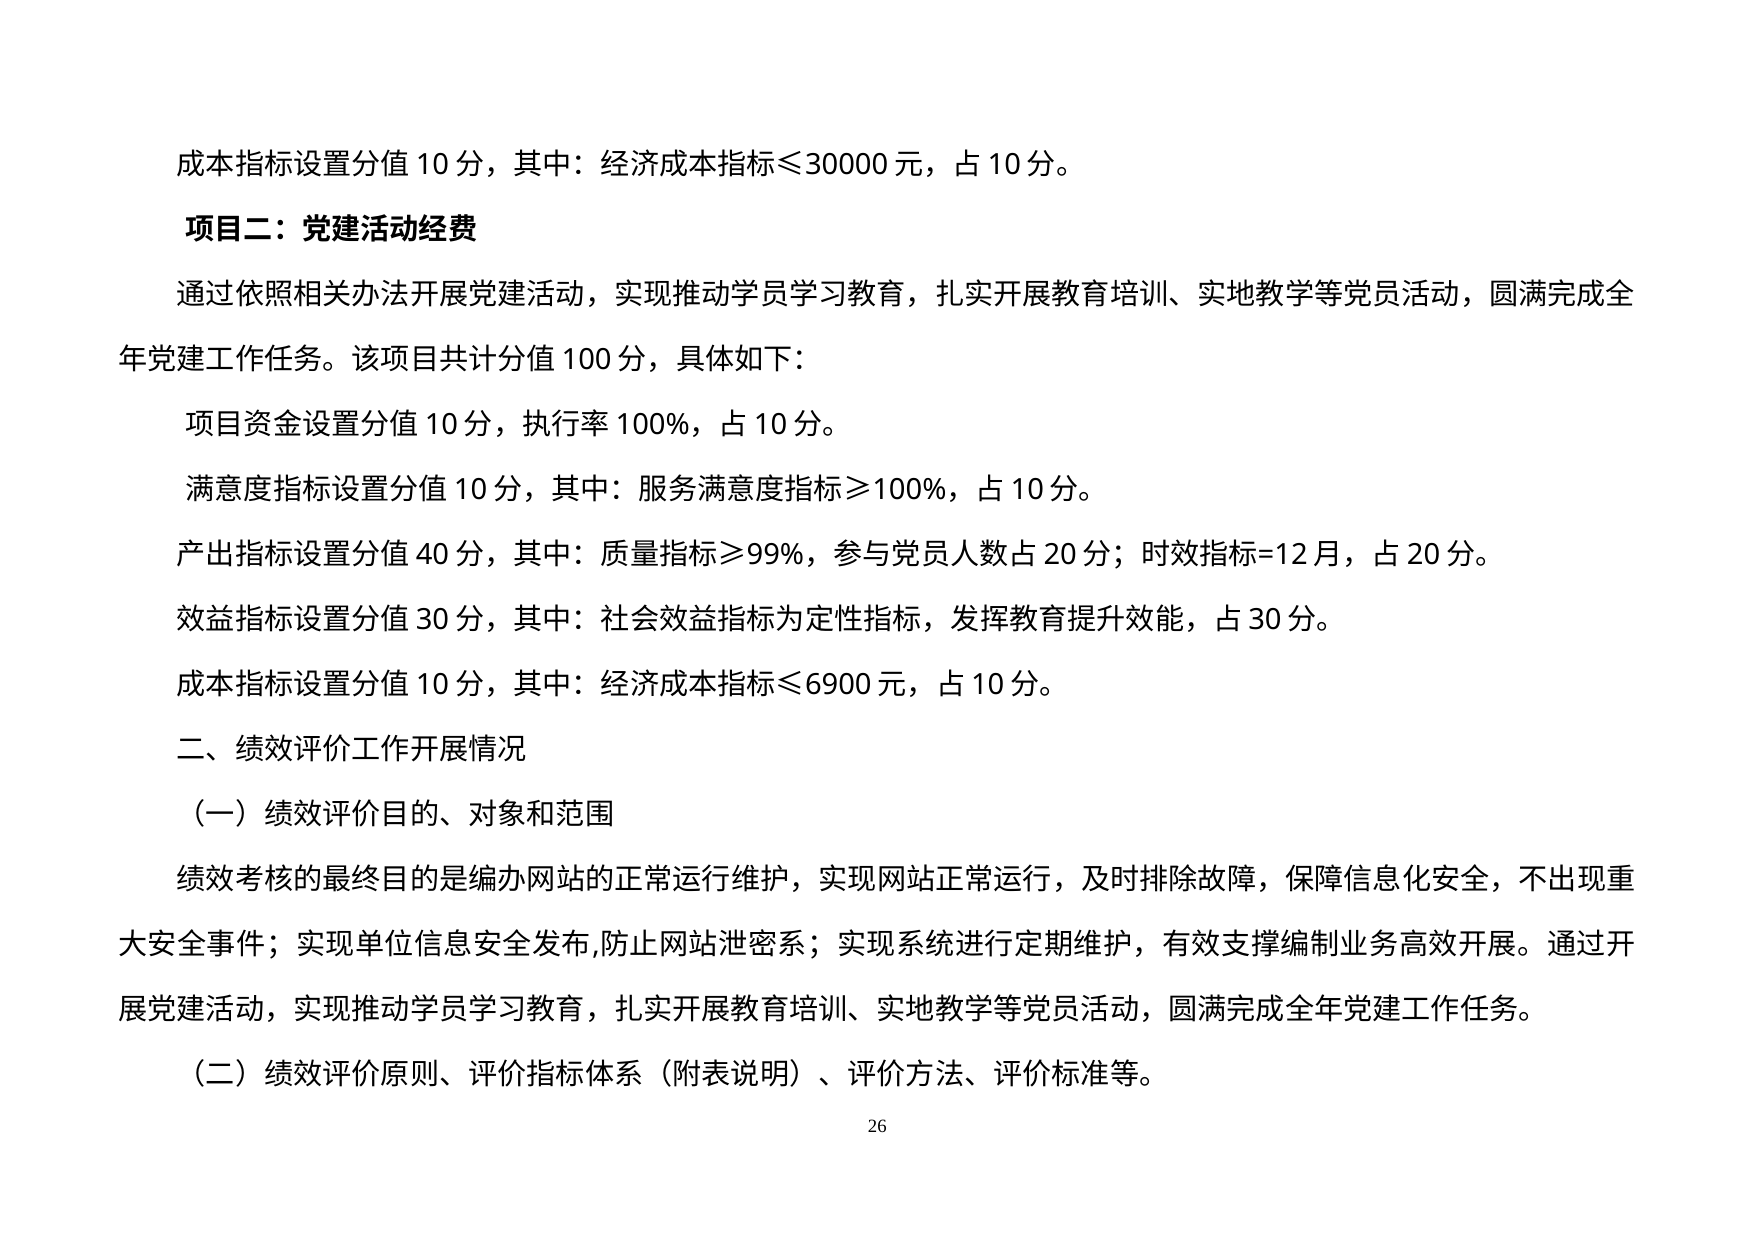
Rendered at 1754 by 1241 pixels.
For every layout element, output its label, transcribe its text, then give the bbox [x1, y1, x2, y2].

text （一）绩效评价目的、对象和范围 [118, 779, 1636, 844]
text 满意度指标设置分值10分，其中：服务满意度指标≥100%，占10分。 [118, 454, 1636, 519]
text 通过依照相关办法开展党建活动，实现推动学员学习教育，扎实开展教育培训、实地教学等党员活动，圆满完成全年党建工作任务。该项目共计分值100分，具体如下： [118, 259, 1636, 389]
text 绩效考核的最终目的是编办网站的正常运行维护，实现网站正常运行，及时排除故障，保障信息化安全，不出现重大安全事件；实现单位信息安全发布,防止网站泄密系；实现系统进行定期维护，有效支撑编制业务高效开展。通过开展党建活动，实现推动学员学习教育，扎实开展教育培训、实地教学等党员活动，圆满完成全年党建工作任务。 [118, 844, 1636, 1039]
text 二、绩效评价工作开展情况 [118, 714, 1636, 779]
text 成本指标设置分值10分，其中：经济成本指标≤6900元，占10分。 [118, 649, 1636, 714]
list 绩效评价原则、评价指标体系（附表说明）、评价方法、评价标准等。 [118, 1039, 1636, 1104]
text 项目二：党建活动经费 [118, 194, 1636, 259]
text 产出指标设置分值40分，其中：质量指标≥99%，参与党员人数占20分；时效指标=12月，占20分。 [118, 519, 1636, 584]
text 效益指标设置分值30分，其中：社会效益指标为定性指标，发挥教育提升效能，占30分。 [118, 584, 1636, 649]
text 项目资金设置分值10分，执行率100%，占10分。 [118, 389, 1636, 454]
text 成本指标设置分值10分，其中：经济成本指标≤30000元，占10分。 [118, 129, 1636, 194]
